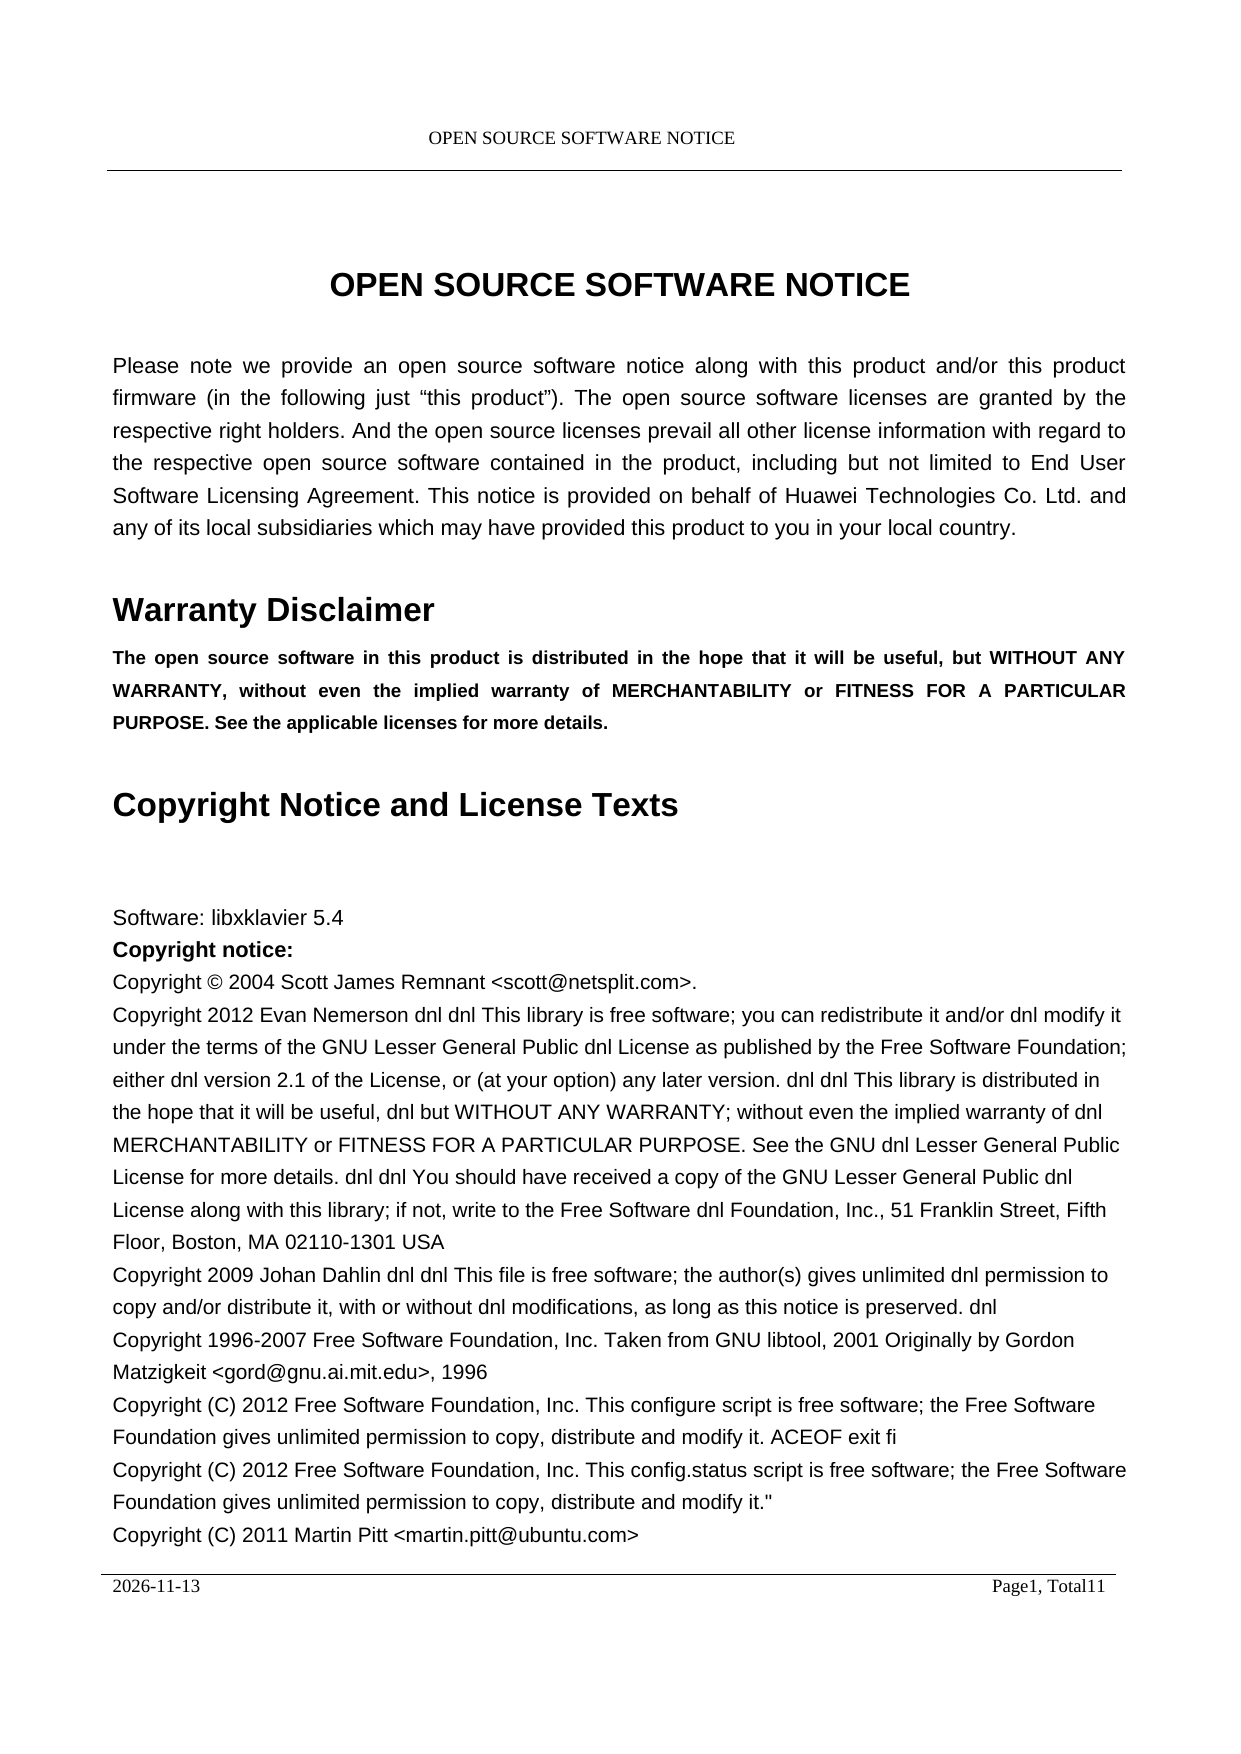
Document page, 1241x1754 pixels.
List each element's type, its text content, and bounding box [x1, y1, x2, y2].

text Copyright Notice and License Texts [112, 771, 1128, 836]
text Software: libxklavier 5.4 [112, 901, 1128, 933]
text The open source software in this product is distributed in the hope that it will be useful, but WITHOUT ANY WARRANTY, without even the implied warranty of MERCHANTABILITY or FITNESS FOR A PARTICULAR PURPOSE. See the applicable licenses for more details. [112, 641, 1128, 739]
text Copyright © 2004 Scott James Remnant <scott@netsplit.com>. [112, 966, 1128, 998]
text Copyright (C) 2012 Free Software Foundation, Inc. This configure script is free software; the Free Software Foundation gives unlimited permission to copy, distribute and modify it. ACEOF exit fi [112, 1388, 1128, 1453]
text OPEN SOURCE SOFTWARE NOTICE [112, 251, 1128, 316]
text Warranty Disclaimer [112, 576, 1128, 641]
text Please note we provide an open source software notice along with this product and/or this product firmware (in the following just “this product”). The open source software licenses are granted by the respective right holders. And the open source licenses prevail all other license information with regard to the respective open source software contained in the product, including but not limited to End User Software Licensing Agreement. This notice is provided on behalf of Huawei Technologies Co. Ltd. and any of its local subsidiaries which may have provided this product to you in your local country. [112, 349, 1128, 544]
text Copyright (C) 2012 Free Software Foundation, Inc. This config.status script is free software; the Free Software Foundation gives unlimited permission to copy, distribute and modify it." [112, 1453, 1128, 1518]
text Copyright 2012 Evan Nemerson dnl dnl This library is free software; you can redistribute it and/or dnl modify it under the terms of the GNU Lesser General Public dnl License as published by the Free Software Foundation; either dnl version 2.1 of the License, or (at your option) any later version. dnl dnl This library is distributed in the hope that it will be useful, dnl but WITHOUT ANY WARRANTY; without even the implied warranty of dnl MERCHANTABILITY or FITNESS FOR A PARTICULAR PURPOSE. See the GNU dnl Lesser General Public License for more details. dnl dnl You should have received a copy of the GNU Lesser General Public dnl License along with this library; if not, write to the Free Software dnl Foundation, Inc., 51 Franklin Street, Fifth Floor, Boston, MA 02110-1301 USA [112, 998, 1128, 1258]
text Copyright (C) 2011 Martin Pitt <martin.pitt@ubuntu.com> [112, 1518, 1128, 1551]
text Copyright 1996-2007 Free Software Foundation, Inc. Taken from GNU libtool, 2001 Originally by Gordon Matzigkeit <gord@gnu.ai.mit.edu>, 1996 [112, 1323, 1128, 1388]
text Copyright 2009 Johan Dahlin dnl dnl This file is free software; the author(s) gives unlimited dnl permission to copy and/or distribute it, with or without dnl modifications, as long as this notice is preserved. dnl [112, 1258, 1128, 1323]
text Copyright notice: [112, 933, 1128, 966]
